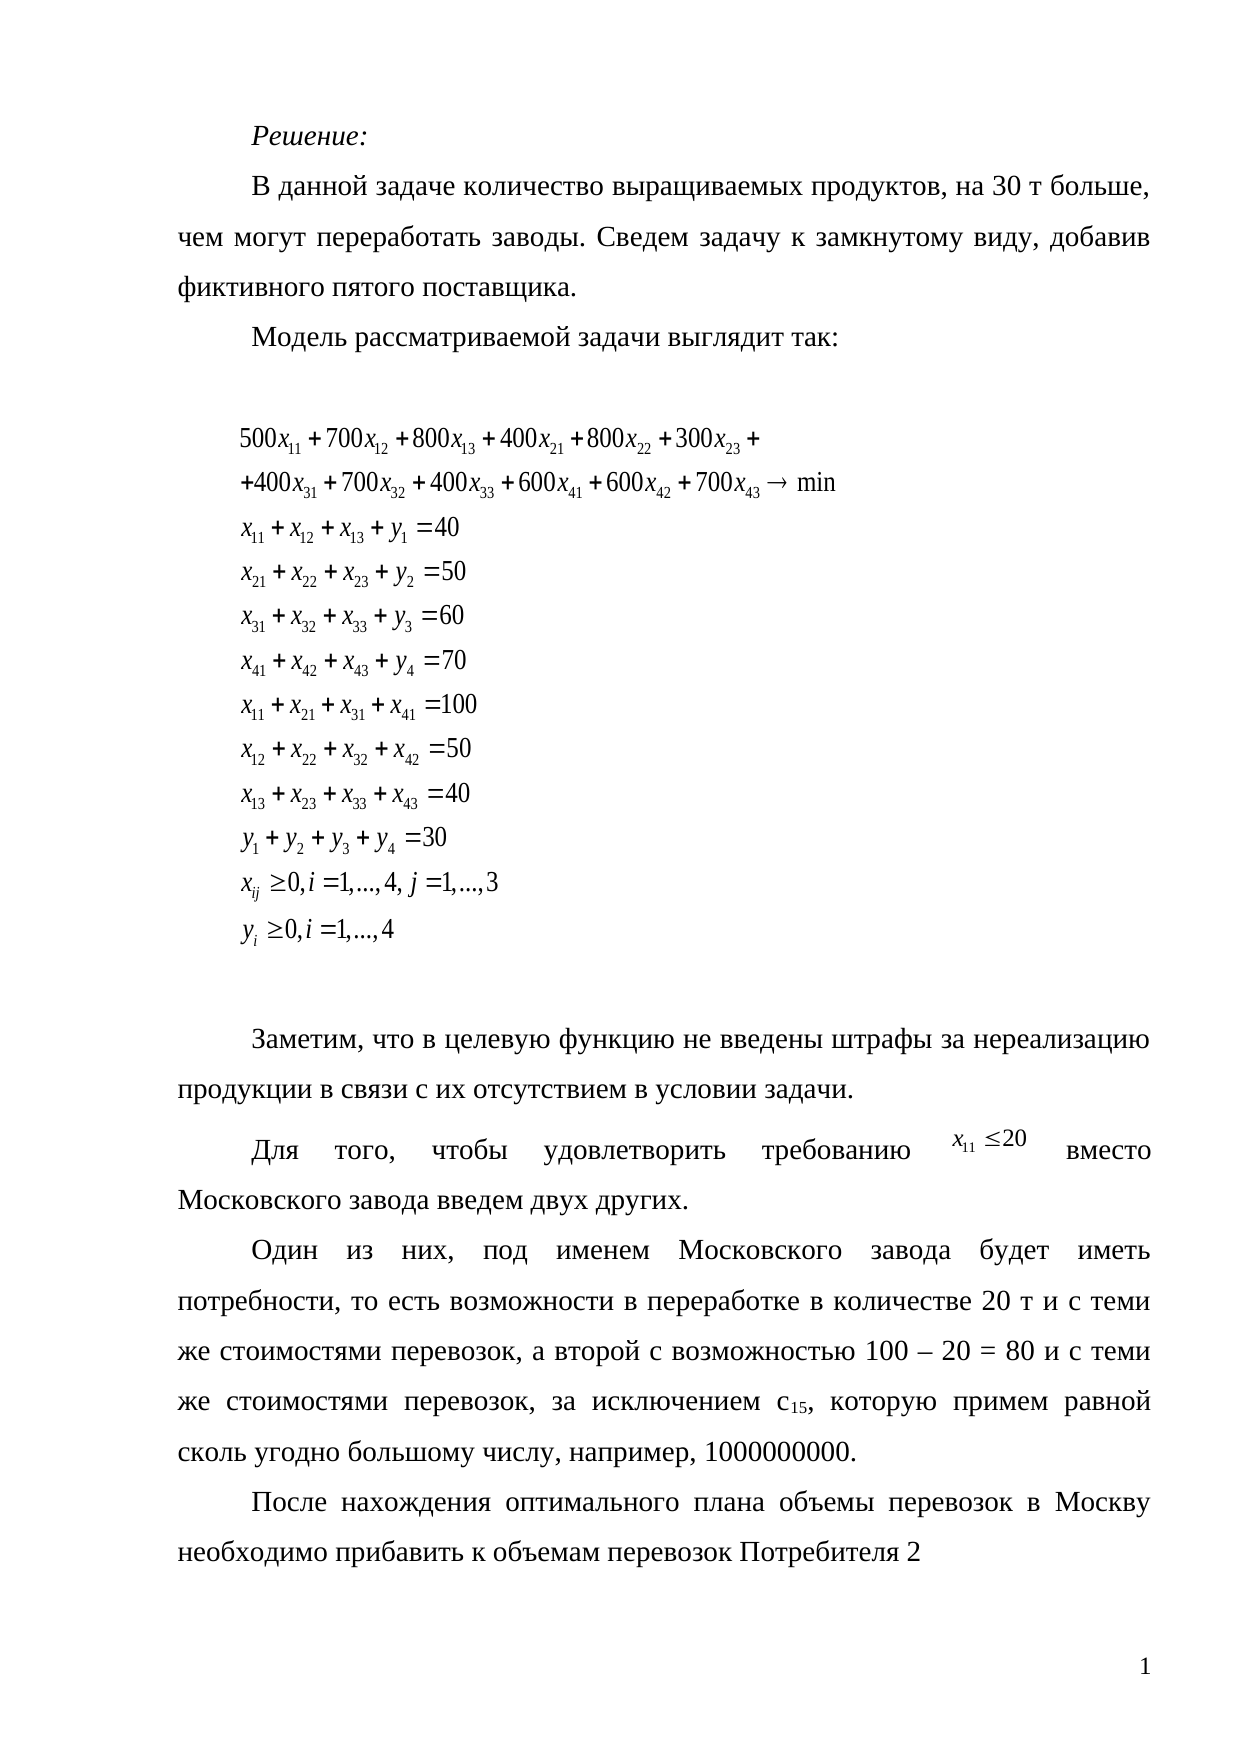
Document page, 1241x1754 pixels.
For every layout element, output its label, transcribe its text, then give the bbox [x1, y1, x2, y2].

text Модель рассматриваемой задачи выглядит так: [177, 319, 1152, 353]
text Решение: [177, 118, 1152, 152]
text В данной задаче количество выращиваемых продуктов, на 30 т больше, чем могут переработать заводы. Сведем задачу к замкнутому виду, добавив фиктивного пятого поставщика. [177, 168, 1152, 303]
text Один из них, под именем Московского завода будет иметь потребности, то есть возможности в переработке в количестве 20 т и с теми же стоимостями перевозок, а второй с возможностью 100 – 20 = 80 и с теми же стоимостями перевозок, за исключением с15, которую примем равной сколь угодно большому числу, например, 1000000000. [177, 1232, 1152, 1467]
text Заметим, что в целевую функцию не введены штрафы за нереализацию продукции в связи с их отсутствием в условии задачи. [177, 1021, 1152, 1105]
text После нахождения оптимального плана объемы перевозок в Москву необходимо прибавить к объемам перевозок Потребителя 2 [177, 1484, 1152, 1568]
text Для того, чтобы удовлетворить требованию вместо Московского завода введем двух других. [177, 1121, 1152, 1216]
